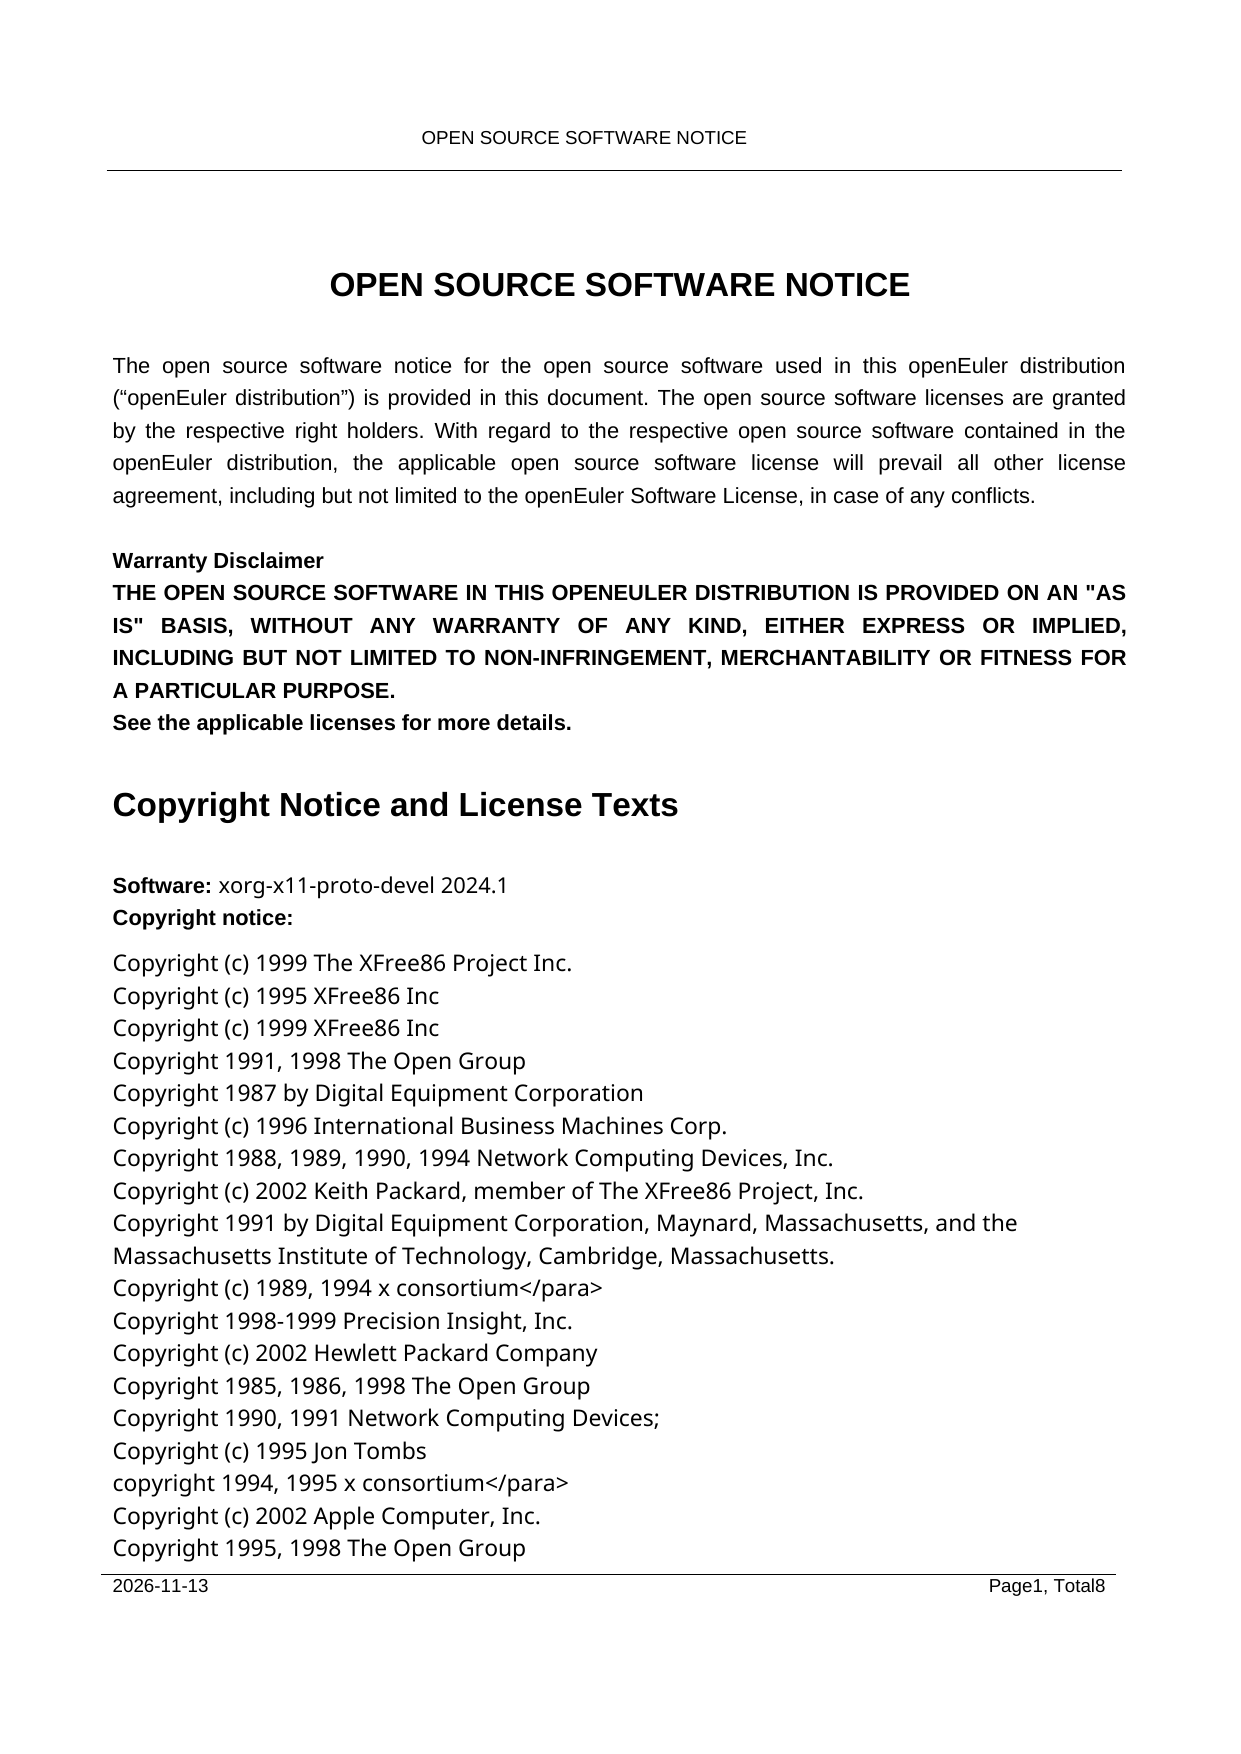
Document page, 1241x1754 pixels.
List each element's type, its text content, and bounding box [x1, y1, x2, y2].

title Software: xorg-x11-proto-devel 2024.1 [112, 869, 1128, 901]
text THE OPEN SOURCE SOFTWARE IN THIS OPENEULER DISTRIBUTION IS PROVIDED ON AN "AS IS" BASIS, WITHOUT ANY WARRANTY OF ANY KIND, EITHER EXPRESS OR IMPLIED, INCLUDING BUT NOT LIMITED TO NON-INFRINGEMENT, MERCHANTABILITY OR FITNESS FOR A PARTICULAR PURPOSE. See the applicable licenses for more details. [112, 576, 1128, 739]
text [112, 947, 1128, 1564]
text OPEN SOURCE SOFTWARE NOTICE [112, 251, 1128, 316]
text Copyright notice: [112, 901, 1128, 934]
text The open source software notice for the open source software used in this openEuler distribution (“openEuler distribution”) is provided in this document. The open source software licenses are granted by the respective right holders. With regard to the respective open source software contained in the openEuler distribution, the applicable open source software license will prevail all other license agreement, including but not limited to the openEuler Software License, in case of any conflicts. [112, 349, 1128, 511]
text Warranty Disclaimer [112, 544, 1128, 576]
text Copyright Notice and License Texts [112, 771, 1128, 836]
